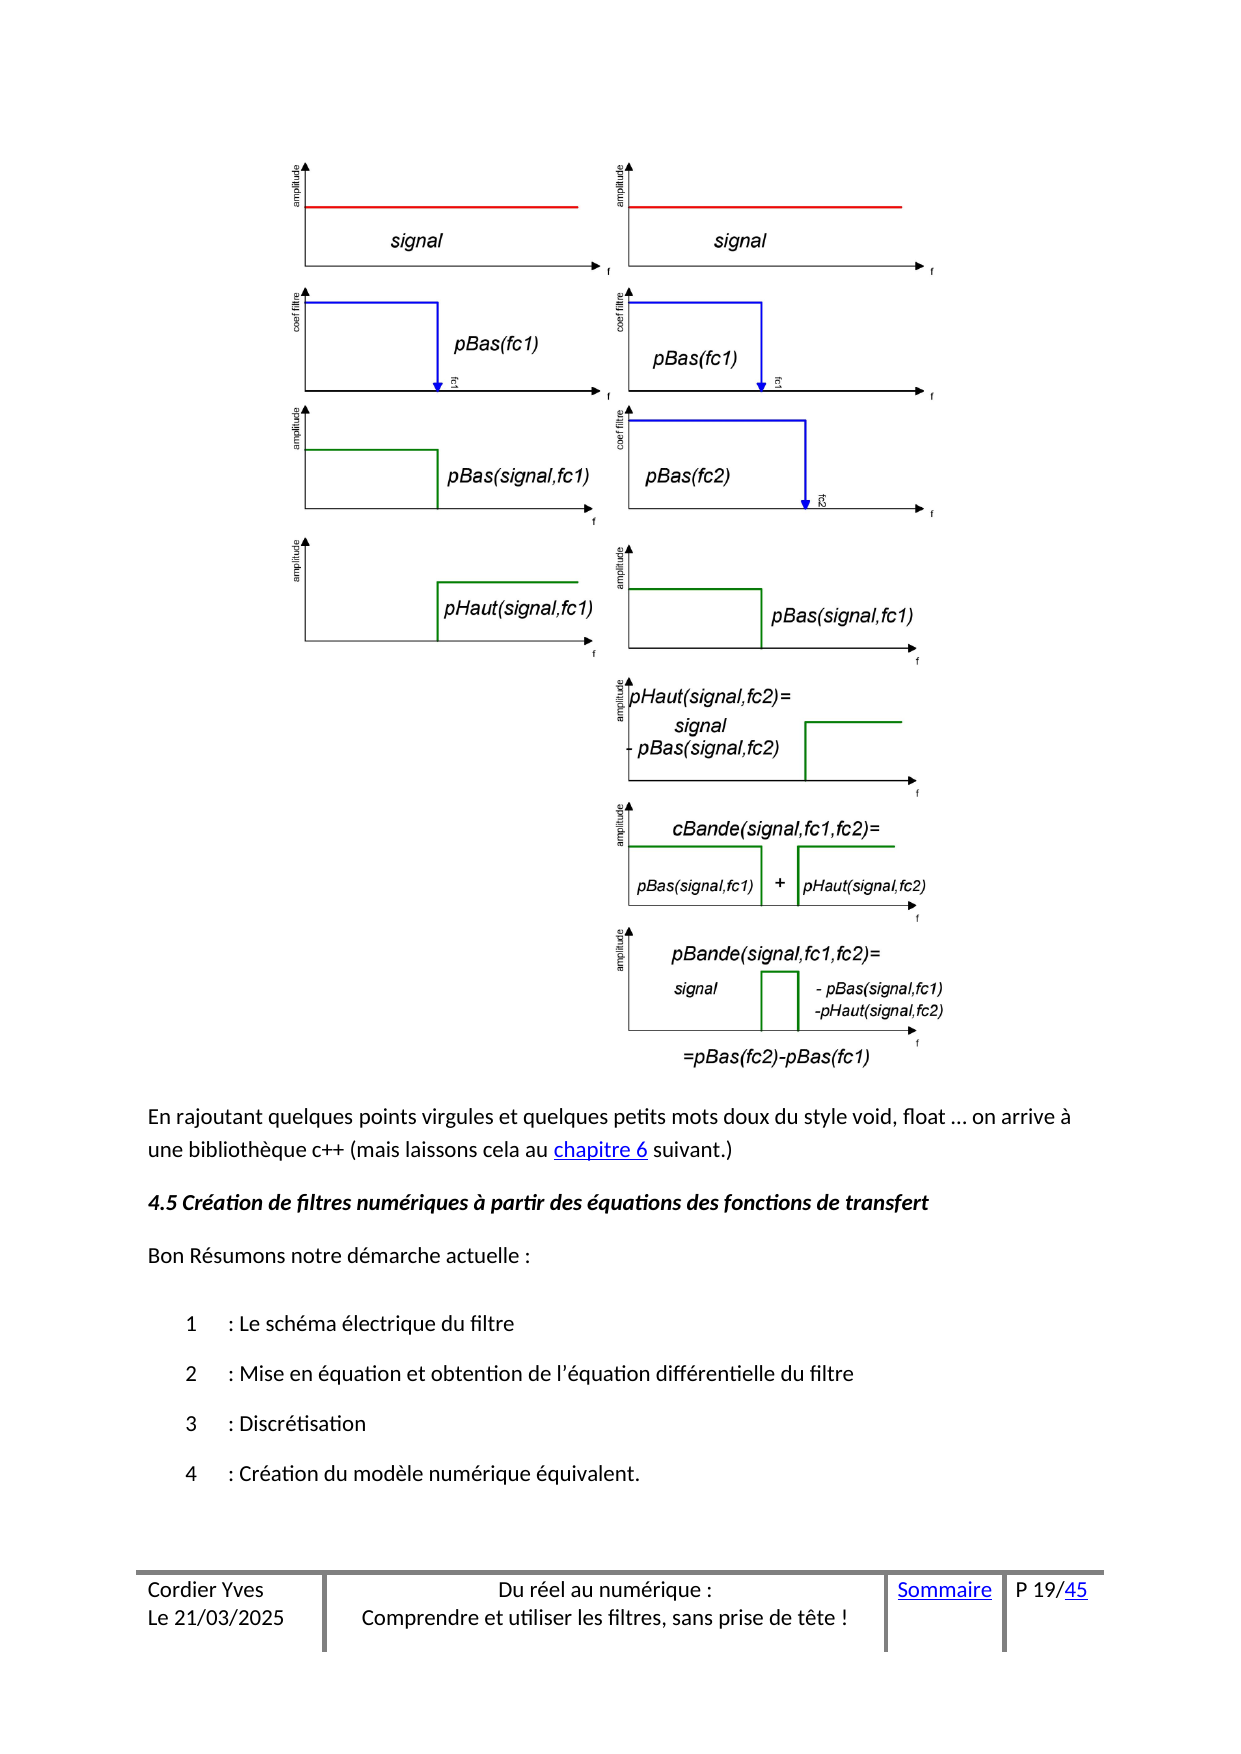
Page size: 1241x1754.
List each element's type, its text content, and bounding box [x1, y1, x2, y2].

list : Le schéma électrique du filtre [185, 1294, 1093, 1337]
text 4.5 Création de filtres numériques à partir des équations des fonctions de transfert [148, 1188, 1093, 1216]
text Bon Résumons notre démarche actuelle : [148, 1241, 1093, 1269]
picture [279, 147, 961, 1078]
text En rajoutant quelques points virgules et quelques petits mots doux du style void, float … on arrive à une bibliothèque c++ (mais laissons cela au chapitre 6 suivant.) [148, 1102, 1093, 1163]
list : Discrétisation [185, 1393, 1093, 1437]
list : Mise en équation et obtention de l’équation différentielle du filtre [185, 1343, 1093, 1387]
list : Création du modèle numérique équivalent. [185, 1443, 1093, 1486]
